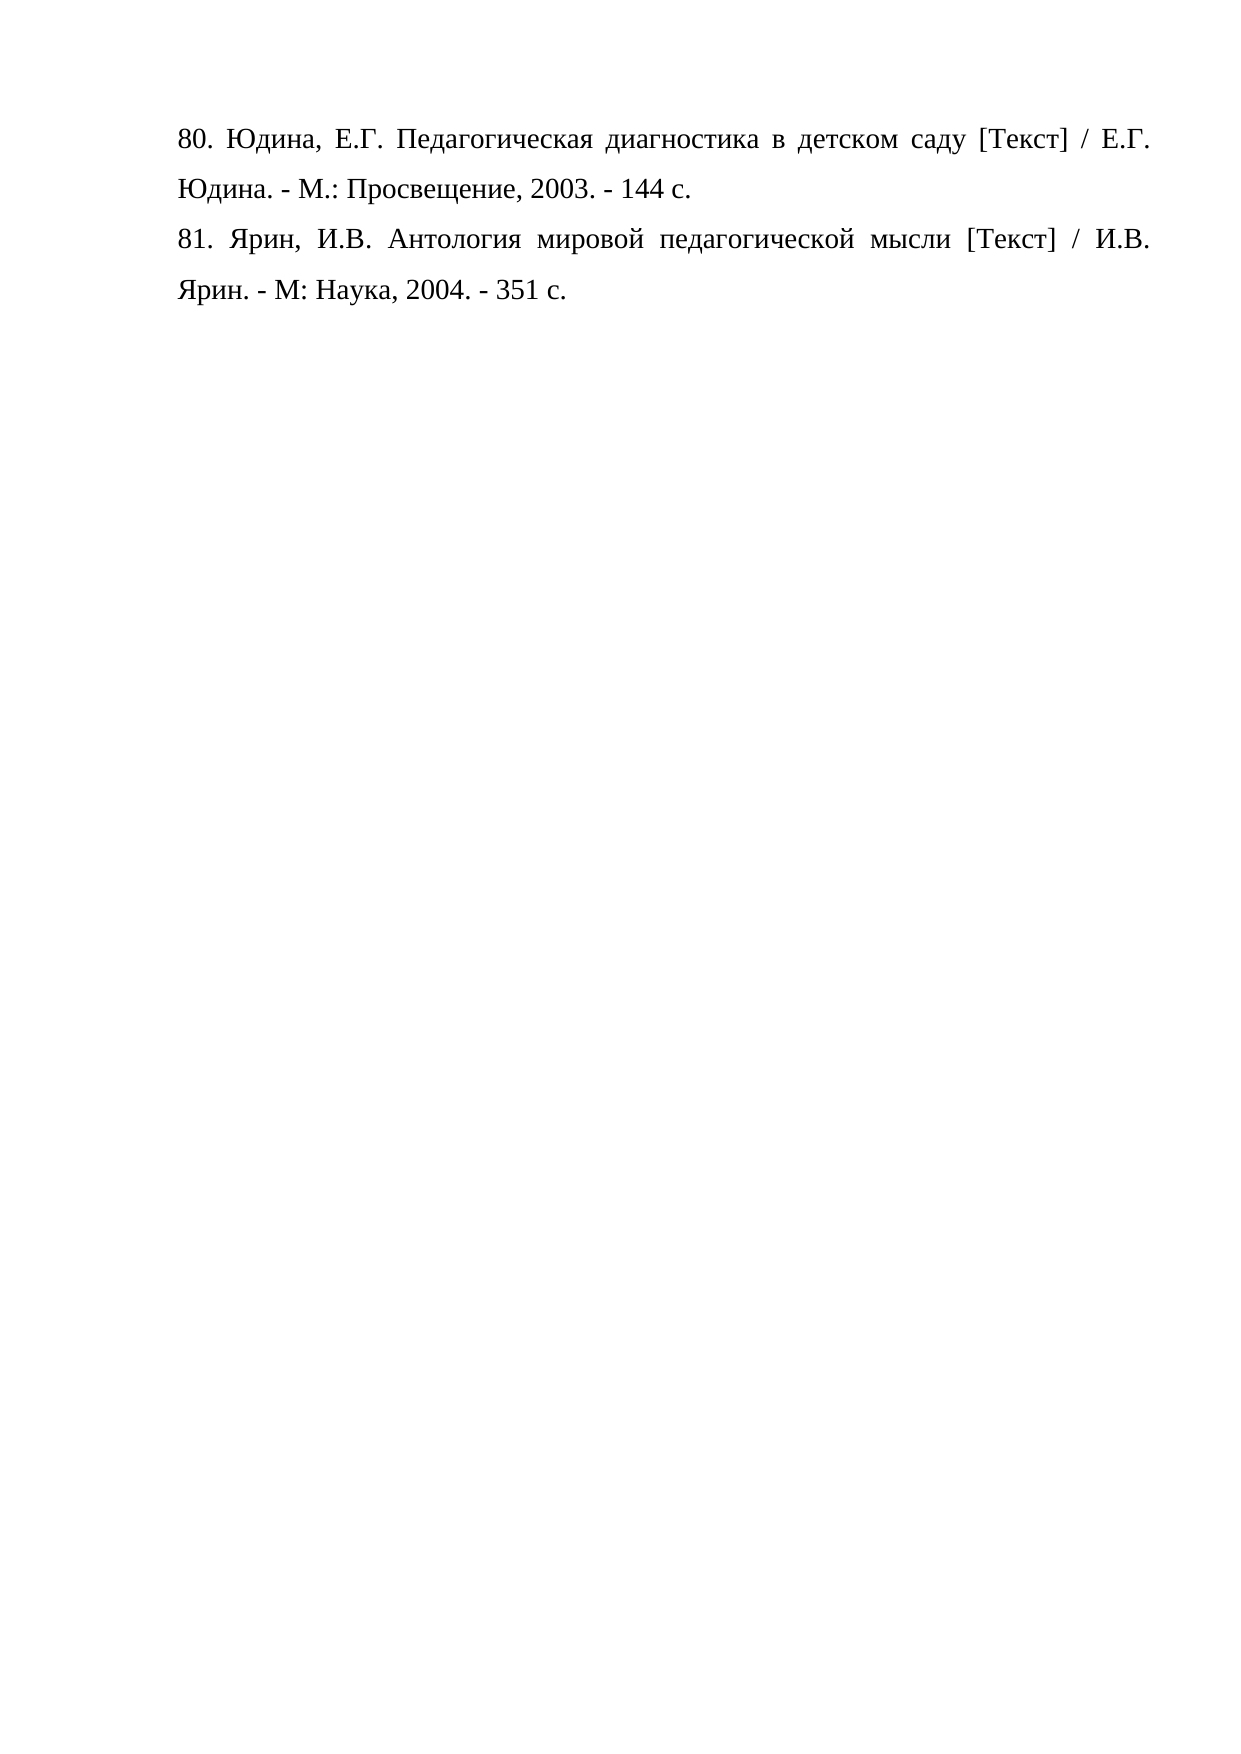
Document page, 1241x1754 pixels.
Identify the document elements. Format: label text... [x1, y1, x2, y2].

text 81. Ярин, И.В. Антология мировой педагогической мысли [Текст] / И.В. Ярин. - М: Наука, 2004. - 351 с. [177, 222, 1152, 306]
text 80. Юдина, Е.Г. Педагогическая диагностика в детском саду [Текст] / Е.Г. Юдина. - М.: Просвещение, 2003. - 144 с. [177, 121, 1152, 205]
